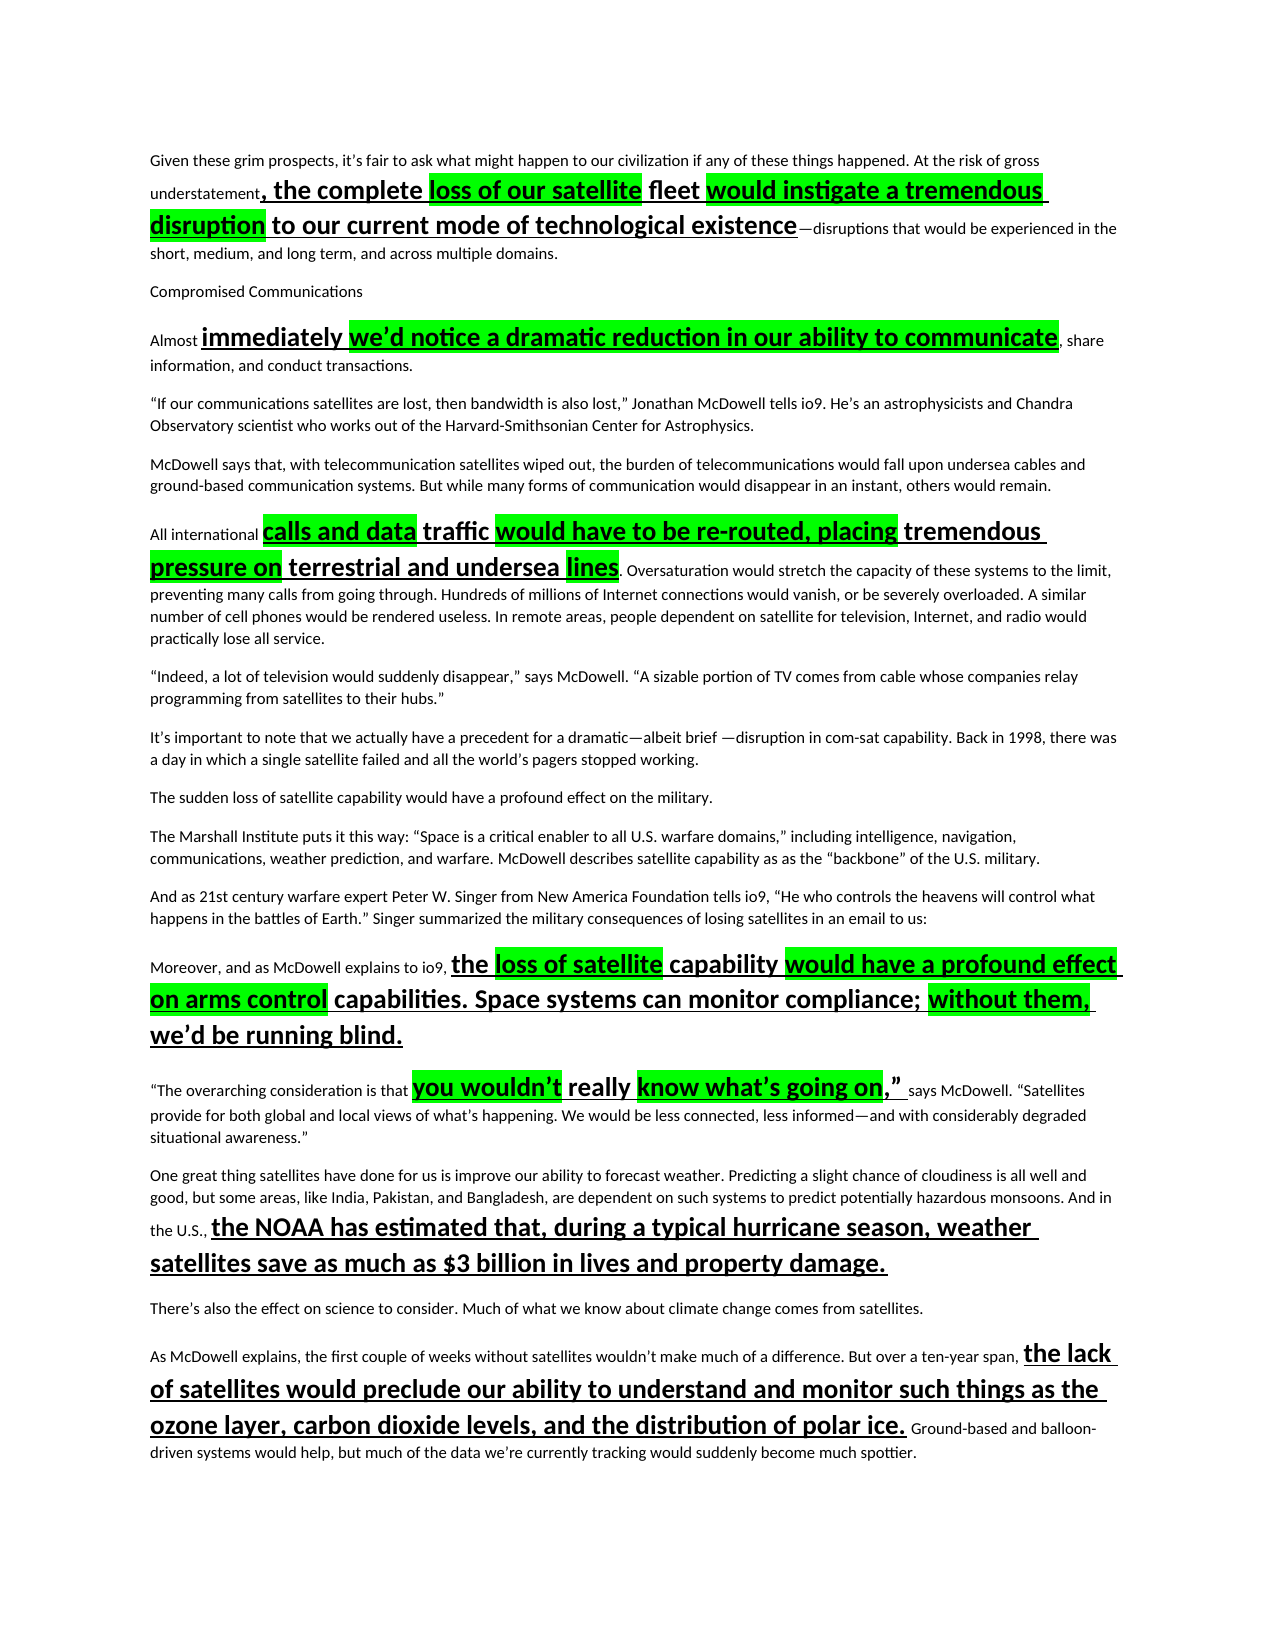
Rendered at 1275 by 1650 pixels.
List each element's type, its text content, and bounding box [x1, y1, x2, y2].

text Compromised Communications [150, 282, 1125, 302]
text One great thing satellites have done for us is improve our ability to forecast weather. Predicting a slight chance of cloudiness is all well and good, but some areas, like India, Pakistan, and Bangladesh, are dependent on such systems to predict potentially hazardous monsoons. And in the U.S., the NOAA has estimated that, during a typical hurricane season, weather satellites save as much as $3 billion in lives and property damage. [150, 1165, 1125, 1279]
text Given these grim prospects, it’s fair to ask what might happen to our civilization if any of these things happened. At the risk of gross understatement, the complete loss of our satellite fleet would instigate a tremendous disruption to our current mode of technological existence—disruptions that would be experienced in the short, medium, and long term, and across multiple domains. [150, 150, 1125, 263]
text “Indeed, a lot of television would suddenly disappear,” says McDowell. “A sizable portion of TV comes from cable whose companies relay programming from satellites to their hubs.” [150, 667, 1125, 709]
text Almost immediately we’d notice a dramatic reduction in our ability to communicate, share information, and conduct transactions. [150, 320, 1125, 375]
text All international calls and data traffic would have to be re-routed, placing tremendous pressure on terrestrial and undersea lines. Oversaturation would stretch the capacity of these systems to the limit, preventing many calls from going through. Hundreds of millions of Internet connections would vanish, or be severely overloaded. A similar number of cell phones would be rendered useless. In remote areas, people dependent on satellite for television, Internet, and radio would practically lose all service. [150, 514, 1125, 648]
text Moreover, and as McDowell explains to io9, the loss of satellite capability would have a profound effect on arms control capabilities. Space systems can monitor compliance; without them, we’d be running blind. [150, 947, 1125, 1051]
text There’s also the effect on science to consider. Much of what we know about climate change comes from satellites. [150, 1298, 1125, 1318]
text McDowell says that, with telecommunication satellites wiped out, the burden of telecommunications would fall upon undersea cables and ground-based communication systems. But while many forms of communication would disappear in an instant, others would remain. [150, 454, 1125, 496]
text The Marshall Institute puts it this way: “Space is a critical enabler to all U.S. warfare domains,” including intelligence, navigation, communications, weather prediction, and warfare. McDowell describes satellite capability as as the “backbone” of the U.S. military. [150, 826, 1125, 868]
text And as 21st century warfare expert Peter W. Singer from New America Foundation tells io9, “He who controls the heavens will control what happens in the battles of Earth.” Singer summarized the military consequences of losing satellites in an email to us: [150, 886, 1125, 929]
text It’s important to note that we actually have a precedent for a dramatic—albeit brief —disruption in com-sat capability. Back in 1998, there was a day in which a single satellite failed and all the world’s pagers stopped working. [150, 727, 1125, 769]
text “The overarching consideration is that you wouldn’t really know what’s going on,” says McDowell. “Satellites provide for both global and local views of what’s happening. We would be less connected, less informed—and with considerably degraded situational awareness.” [150, 1070, 1125, 1147]
text As McDowell explains, the first couple of weeks without satellites wouldn’t make much of a difference. But over a ten-year span, the lack of satellites would preclude our ability to understand and monitor such things as the ozone layer, carbon dioxide levels, and the distribution of polar ice. Ground-based and balloon-driven systems would help, but much of the data we’re currently tracking would suddenly become much spottier. [150, 1337, 1125, 1463]
text “If our communications satellites are lost, then bandwidth is also lost,” Jonathan McDowell tells io9. He’s an astrophysicists and Chandra Observatory scientist who works out of the Harvard-Smithsonian Center for Astrophysics. [150, 393, 1125, 436]
text The sudden loss of satellite capability would have a profound effect on the military. [150, 787, 1125, 808]
